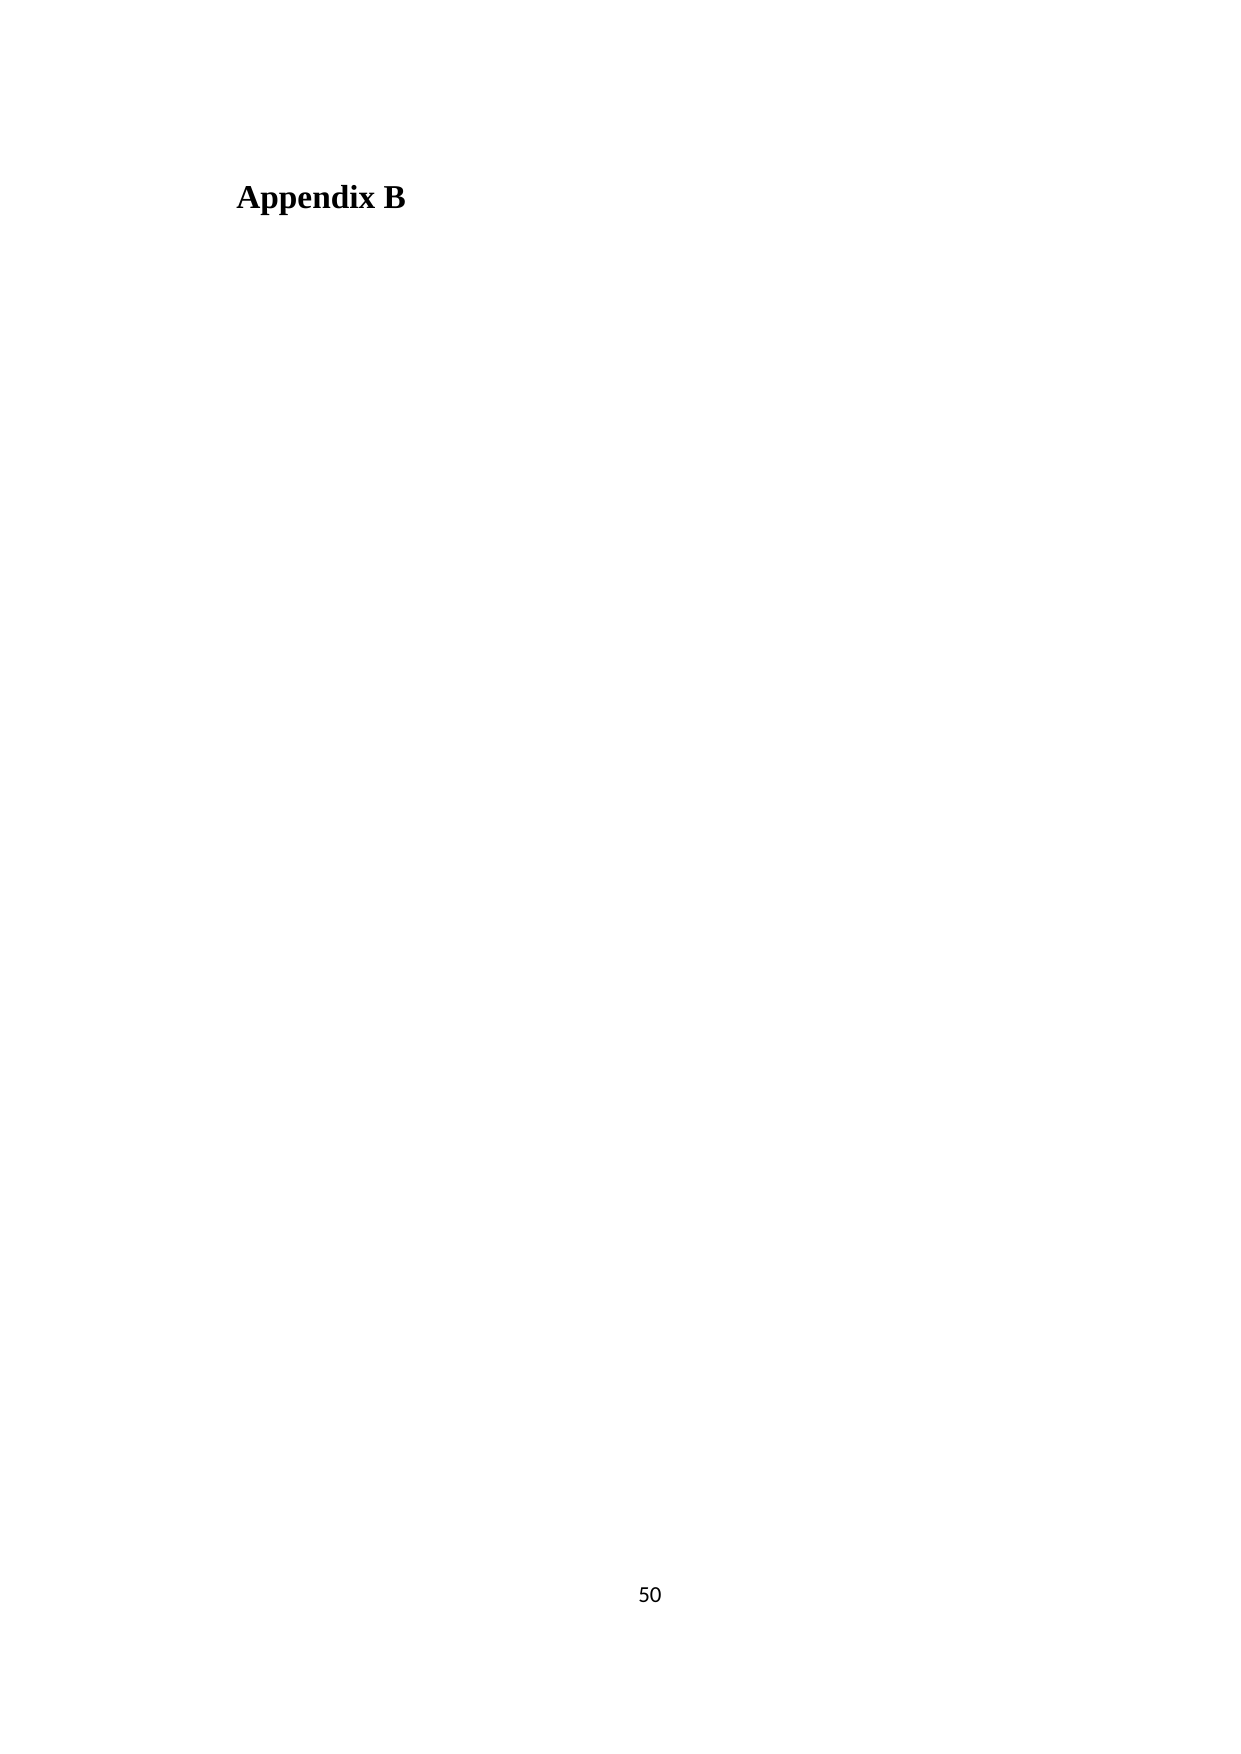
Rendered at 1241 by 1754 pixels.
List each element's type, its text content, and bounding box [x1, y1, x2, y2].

text Appendix B [236, 177, 1063, 216]
